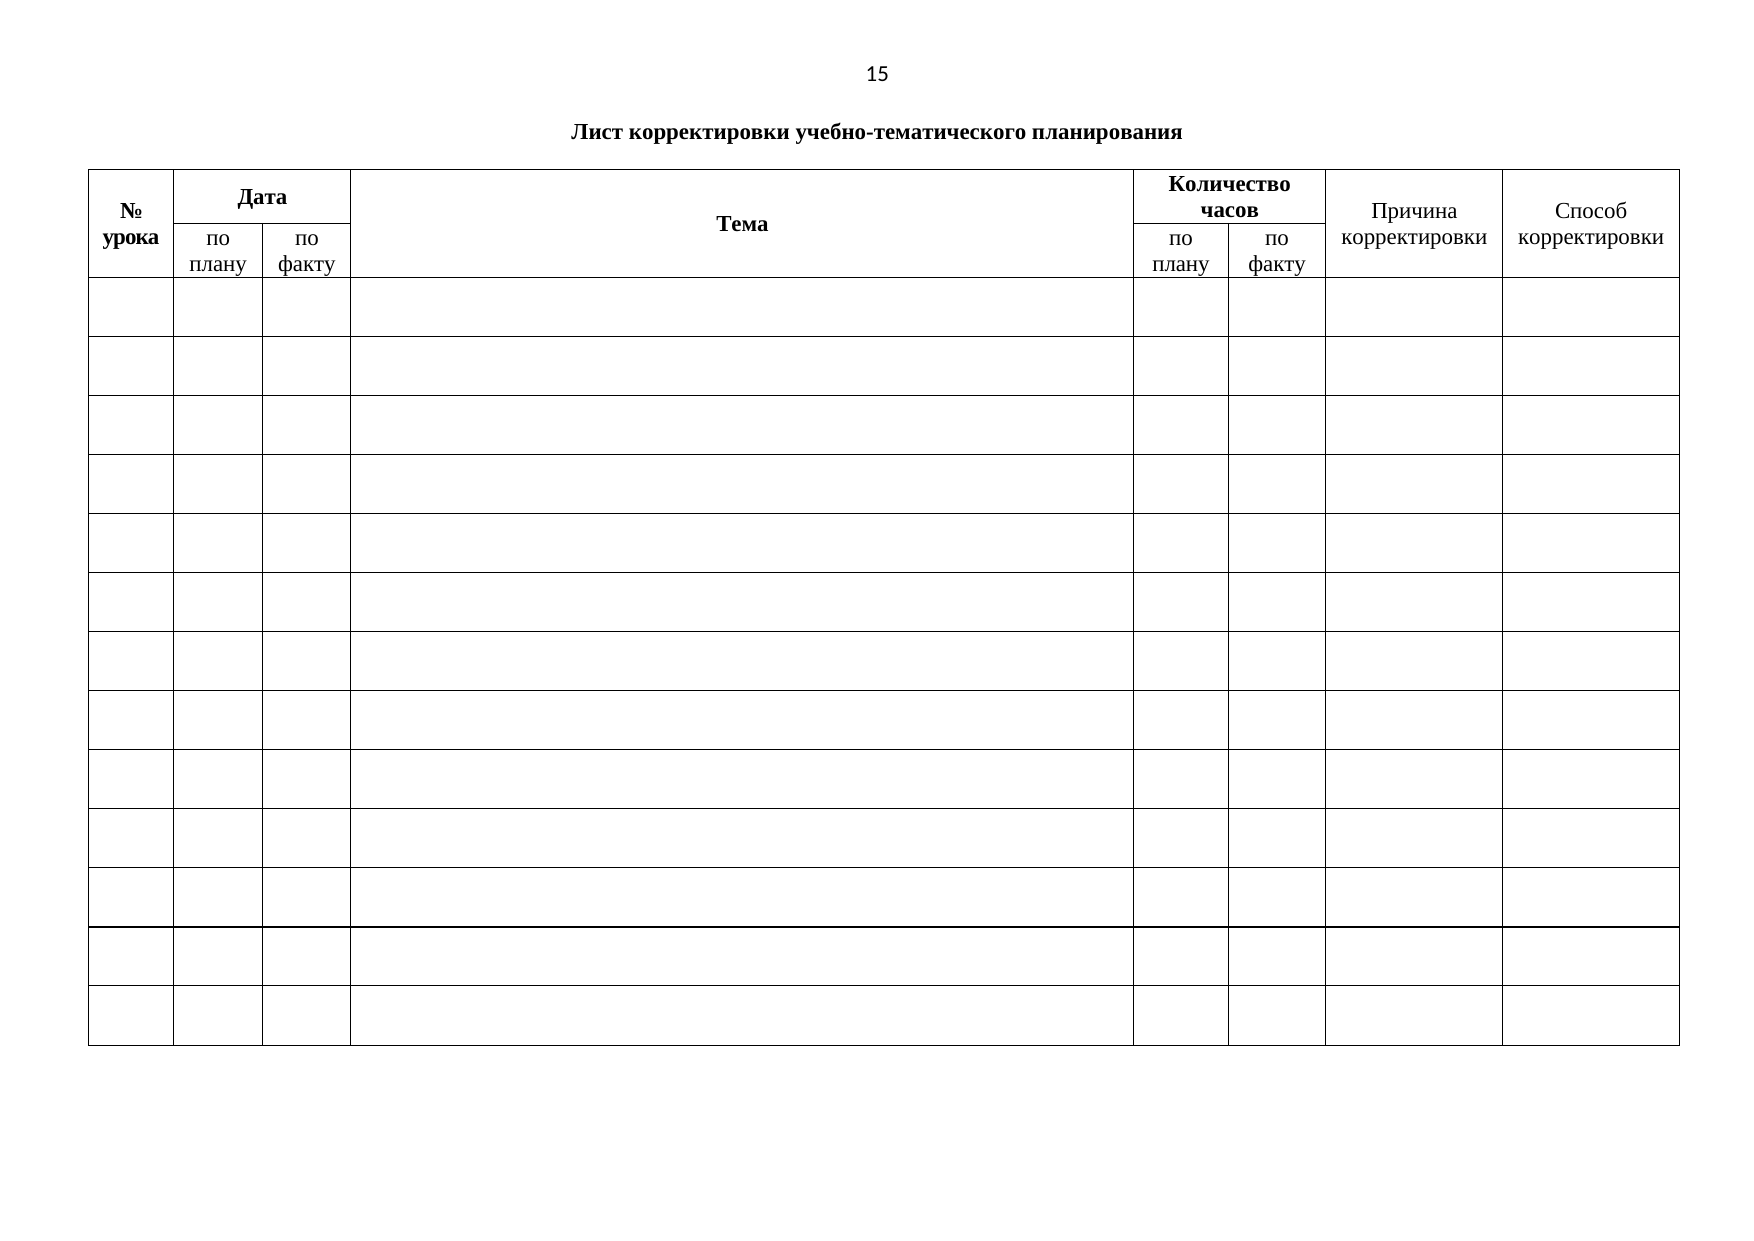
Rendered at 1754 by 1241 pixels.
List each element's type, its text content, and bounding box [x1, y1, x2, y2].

table_cell [1503, 868, 1679, 926]
table_cell [1326, 691, 1502, 749]
table_header Дата [174, 170, 350, 223]
table_cell [1503, 455, 1679, 513]
table_cell [1326, 396, 1502, 454]
table_cell [1134, 986, 1228, 1044]
table_cell [174, 278, 262, 336]
table_cell [351, 691, 1133, 749]
table_cell [1326, 632, 1502, 690]
table_cell [1229, 514, 1325, 572]
table_cell [1503, 809, 1679, 867]
table_cell по факту [1229, 224, 1325, 277]
table_cell [351, 573, 1133, 631]
table_cell [1134, 928, 1228, 985]
table_cell [1326, 928, 1502, 985]
table_cell [1134, 691, 1228, 749]
table_cell [174, 632, 262, 690]
table_cell [174, 337, 262, 395]
table_cell [263, 986, 350, 1044]
table_cell [174, 986, 262, 1044]
table_cell [351, 455, 1133, 513]
table_cell [89, 514, 173, 572]
table_cell [174, 455, 262, 513]
table_cell [1229, 632, 1325, 690]
table_cell [1326, 750, 1502, 808]
table_cell [263, 750, 350, 808]
table_cell [1134, 573, 1228, 631]
table_cell [1503, 691, 1679, 749]
table_cell [1229, 809, 1325, 867]
table_cell [89, 396, 173, 454]
table_cell [1134, 632, 1228, 690]
table_cell [1229, 928, 1325, 985]
table_cell [1326, 278, 1502, 336]
table_cell [89, 750, 173, 808]
table_cell [351, 868, 1133, 926]
table_cell [1134, 809, 1228, 867]
table_cell [351, 928, 1133, 985]
table_cell [263, 809, 350, 867]
table_cell [89, 278, 173, 336]
table_cell [351, 514, 1133, 572]
table_cell [1229, 868, 1325, 926]
table_cell [1503, 278, 1679, 336]
table_cell [89, 337, 173, 395]
table_cell [263, 455, 350, 513]
table_cell [1229, 986, 1325, 1044]
table_cell [351, 337, 1133, 395]
table_cell [1229, 691, 1325, 749]
table_cell [263, 868, 350, 926]
table_cell [263, 691, 350, 749]
table_cell [89, 632, 173, 690]
table_cell по плану [174, 224, 262, 277]
table_cell [174, 691, 262, 749]
table_cell [1326, 455, 1502, 513]
table_cell [1503, 750, 1679, 808]
table_cell [1503, 396, 1679, 454]
table_cell по факту [263, 224, 350, 277]
table_cell [1229, 337, 1325, 395]
table_cell [351, 986, 1133, 1044]
table_cell [1326, 868, 1502, 926]
table_cell [1134, 278, 1228, 336]
table_cell [1503, 632, 1679, 690]
table_cell [263, 278, 350, 336]
table_cell [1503, 573, 1679, 631]
table_cell [263, 337, 350, 395]
table_cell [1134, 337, 1228, 395]
table_cell [1229, 396, 1325, 454]
table_cell [89, 455, 173, 513]
table_cell [174, 868, 262, 926]
table_cell [89, 928, 173, 985]
table_cell [263, 514, 350, 572]
table_cell [174, 750, 262, 808]
table_cell [1503, 514, 1679, 572]
table_cell [1326, 573, 1502, 631]
table_cell [1134, 455, 1228, 513]
table_cell [351, 809, 1133, 867]
table_cell [1326, 514, 1502, 572]
table_cell [1503, 928, 1679, 985]
table_cell [1326, 337, 1502, 395]
table_cell [351, 750, 1133, 808]
table_header Причина корректировки [1326, 170, 1502, 277]
table_cell [1134, 750, 1228, 808]
table_cell [1229, 278, 1325, 336]
table_cell [174, 928, 262, 985]
table_cell по плану [1134, 224, 1228, 277]
table_cell [89, 868, 173, 926]
table_cell [174, 573, 262, 631]
table_cell [351, 278, 1133, 336]
table_cell [351, 632, 1133, 690]
table_cell [1503, 986, 1679, 1044]
table_cell [174, 396, 262, 454]
table_cell [89, 573, 173, 631]
table_header Способ корректировки [1503, 170, 1679, 277]
table_cell [1134, 514, 1228, 572]
table_cell [174, 809, 262, 867]
table_cell [1326, 809, 1502, 867]
table_cell [1229, 573, 1325, 631]
text Лист корректировки учебно-тематического планирования [89, 118, 1665, 144]
table_cell [1134, 396, 1228, 454]
table_cell [263, 928, 350, 985]
table_cell [89, 986, 173, 1044]
table_cell [174, 514, 262, 572]
table_cell [1229, 455, 1325, 513]
table_cell [263, 632, 350, 690]
table_header № урока [89, 170, 173, 277]
table_header Количество часов [1134, 170, 1325, 223]
table_cell [1326, 986, 1502, 1044]
table_cell [263, 573, 350, 631]
table_header Тема [351, 170, 1133, 277]
table_cell [263, 396, 350, 454]
table_cell [89, 691, 173, 749]
table_cell [89, 809, 173, 867]
table_cell [1503, 337, 1679, 395]
table_cell [351, 396, 1133, 454]
table_cell [1134, 868, 1228, 926]
table_cell [1229, 750, 1325, 808]
